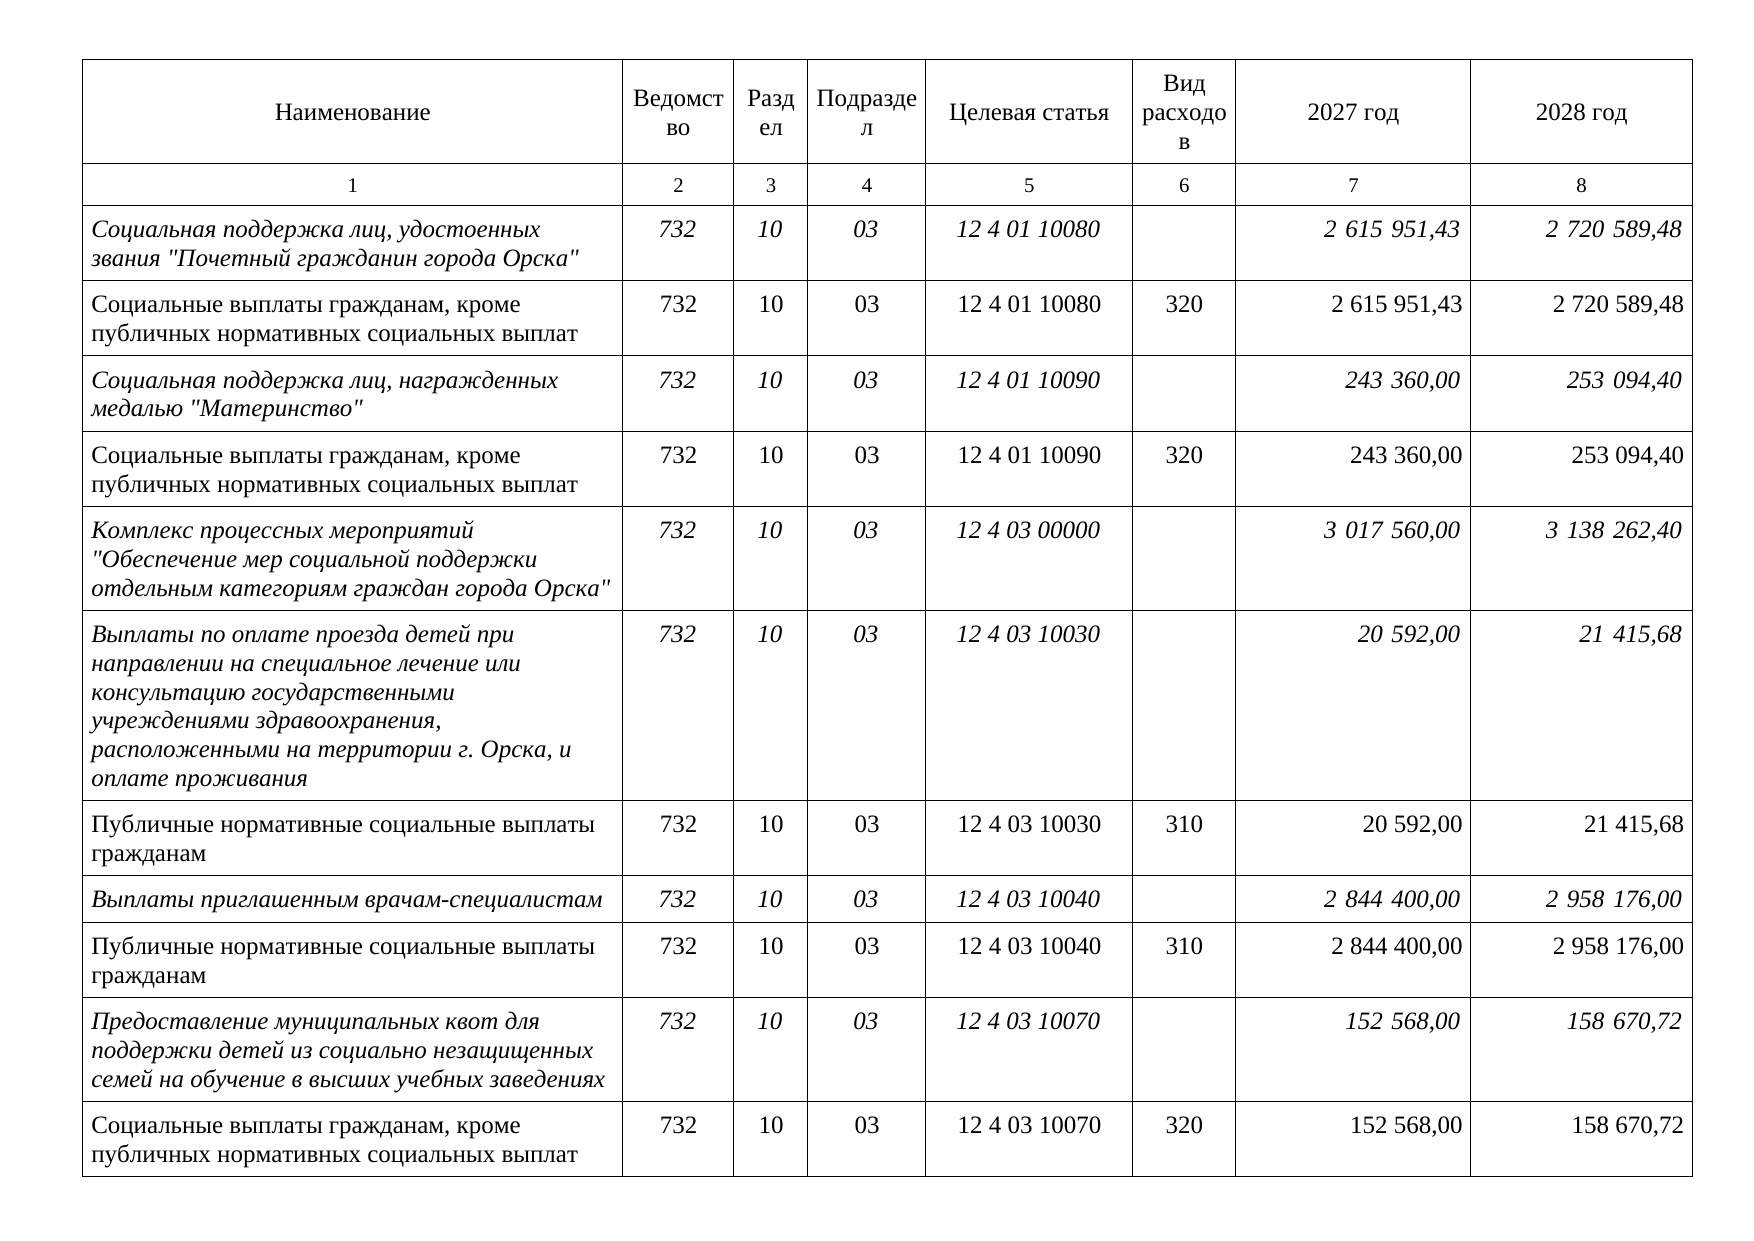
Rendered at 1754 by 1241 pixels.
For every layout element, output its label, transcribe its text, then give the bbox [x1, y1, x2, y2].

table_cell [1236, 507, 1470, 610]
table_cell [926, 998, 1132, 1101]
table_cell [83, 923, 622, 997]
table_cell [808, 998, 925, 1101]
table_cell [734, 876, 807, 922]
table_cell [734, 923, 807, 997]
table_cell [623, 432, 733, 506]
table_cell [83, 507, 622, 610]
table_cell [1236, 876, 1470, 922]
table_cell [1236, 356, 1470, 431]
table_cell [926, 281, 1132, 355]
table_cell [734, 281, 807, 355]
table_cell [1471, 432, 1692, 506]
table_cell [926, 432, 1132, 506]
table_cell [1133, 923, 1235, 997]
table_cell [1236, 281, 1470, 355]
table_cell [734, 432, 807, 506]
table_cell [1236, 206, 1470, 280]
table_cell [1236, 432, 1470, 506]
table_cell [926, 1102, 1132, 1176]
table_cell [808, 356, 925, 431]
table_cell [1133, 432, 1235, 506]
table_cell 5 [926, 164, 1132, 205]
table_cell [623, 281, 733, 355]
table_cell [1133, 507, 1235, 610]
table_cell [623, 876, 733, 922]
table_header Подраздел [808, 60, 925, 163]
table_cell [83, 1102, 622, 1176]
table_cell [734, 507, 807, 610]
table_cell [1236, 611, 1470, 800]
table_cell 732 [623, 206, 733, 280]
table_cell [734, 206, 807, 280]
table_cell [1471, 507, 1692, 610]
table_header Вид расходов [1133, 60, 1235, 163]
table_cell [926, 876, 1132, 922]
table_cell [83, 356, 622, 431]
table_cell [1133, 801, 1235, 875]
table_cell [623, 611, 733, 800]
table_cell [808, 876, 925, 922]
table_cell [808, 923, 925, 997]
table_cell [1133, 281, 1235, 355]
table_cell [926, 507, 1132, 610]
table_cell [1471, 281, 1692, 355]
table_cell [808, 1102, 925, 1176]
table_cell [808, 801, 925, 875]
table_cell 2 [623, 164, 733, 205]
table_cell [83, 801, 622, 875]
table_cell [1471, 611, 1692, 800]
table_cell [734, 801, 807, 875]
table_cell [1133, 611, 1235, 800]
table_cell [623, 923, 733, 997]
table_cell Социальная поддержка лиц, удостоенных звания "Почетный гражданин города Орска" [83, 206, 622, 280]
table_cell 4 [808, 164, 925, 205]
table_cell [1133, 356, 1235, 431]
table_header Наименование [83, 60, 622, 163]
table_header 2027 год [1236, 60, 1470, 163]
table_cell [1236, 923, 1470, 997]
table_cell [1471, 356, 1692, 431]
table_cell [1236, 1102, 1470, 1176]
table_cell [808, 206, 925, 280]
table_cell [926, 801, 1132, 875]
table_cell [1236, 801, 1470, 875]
table_cell 3 [734, 164, 807, 205]
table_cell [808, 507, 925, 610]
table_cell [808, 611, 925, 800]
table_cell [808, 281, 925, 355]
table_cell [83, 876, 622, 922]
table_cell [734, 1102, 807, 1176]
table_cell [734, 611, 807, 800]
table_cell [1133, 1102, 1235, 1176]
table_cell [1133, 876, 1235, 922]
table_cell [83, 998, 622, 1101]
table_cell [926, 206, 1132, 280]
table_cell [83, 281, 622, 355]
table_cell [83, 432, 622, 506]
table_cell 8 [1471, 164, 1692, 205]
table_cell 6 [1133, 164, 1235, 205]
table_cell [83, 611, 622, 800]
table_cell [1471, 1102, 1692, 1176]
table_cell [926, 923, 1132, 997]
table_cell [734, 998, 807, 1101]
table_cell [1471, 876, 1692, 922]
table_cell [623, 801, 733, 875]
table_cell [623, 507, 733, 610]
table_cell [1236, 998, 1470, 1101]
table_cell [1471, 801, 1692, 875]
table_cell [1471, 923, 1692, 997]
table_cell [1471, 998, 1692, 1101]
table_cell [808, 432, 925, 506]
table_cell 1 [83, 164, 622, 205]
table_header Ведомство [623, 60, 733, 163]
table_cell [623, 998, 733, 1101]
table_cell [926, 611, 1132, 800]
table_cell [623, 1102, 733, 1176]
table_header Целевая статья [926, 60, 1132, 163]
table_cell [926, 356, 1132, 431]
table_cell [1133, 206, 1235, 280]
table_header Раздел [734, 60, 807, 163]
table_cell 7 [1236, 164, 1470, 205]
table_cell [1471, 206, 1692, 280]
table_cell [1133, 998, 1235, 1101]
table_header 2028 год [1471, 60, 1692, 163]
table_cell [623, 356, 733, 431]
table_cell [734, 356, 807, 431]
